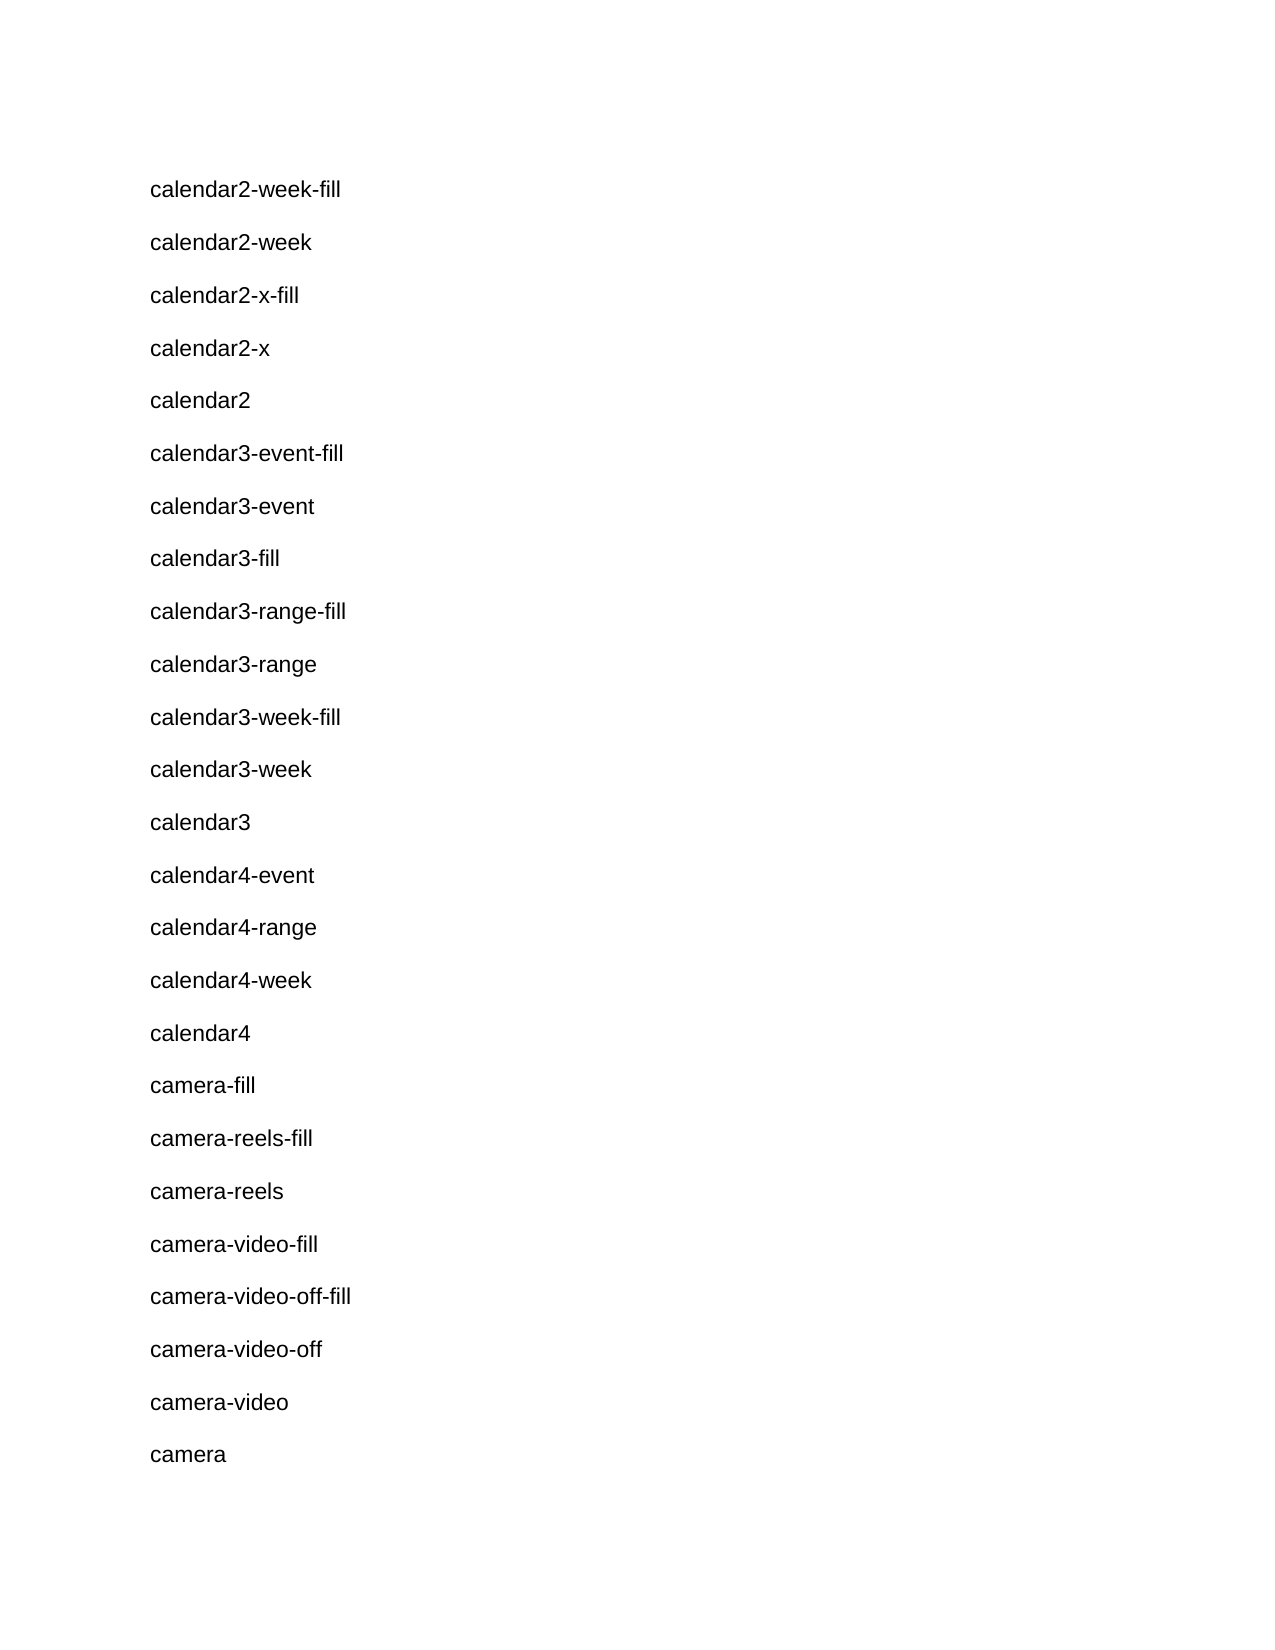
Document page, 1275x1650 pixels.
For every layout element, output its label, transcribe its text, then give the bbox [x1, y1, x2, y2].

text camera-fill [150, 1072, 1125, 1099]
text calendar2-week [150, 229, 1125, 255]
text calendar3-fill [150, 545, 1125, 572]
text camera-video-off [150, 1336, 1125, 1362]
text calendar3-week-fill [150, 703, 1125, 730]
text calendar3-range [150, 651, 1125, 677]
text calendar4 [150, 1020, 1125, 1046]
text calendar2 [150, 387, 1125, 413]
text camera-reels [150, 1178, 1125, 1204]
text calendar3-week [150, 756, 1125, 782]
text camera-reels-fill [150, 1125, 1125, 1151]
text calendar3-event [150, 493, 1125, 519]
text camera-video [150, 1389, 1125, 1415]
text camera [150, 1441, 1125, 1468]
text calendar3-event-fill [150, 440, 1125, 466]
text calendar2-week-fill [150, 176, 1125, 203]
text calendar2-x [150, 334, 1125, 361]
text camera-video-fill [150, 1231, 1125, 1257]
text calendar2-x-fill [150, 282, 1125, 308]
text camera-video-off-fill [150, 1283, 1125, 1309]
text calendar3 [150, 809, 1125, 835]
text calendar3-range-fill [150, 598, 1125, 624]
text calendar4-event [150, 862, 1125, 888]
text calendar4-week [150, 967, 1125, 993]
text calendar4-range [150, 914, 1125, 941]
